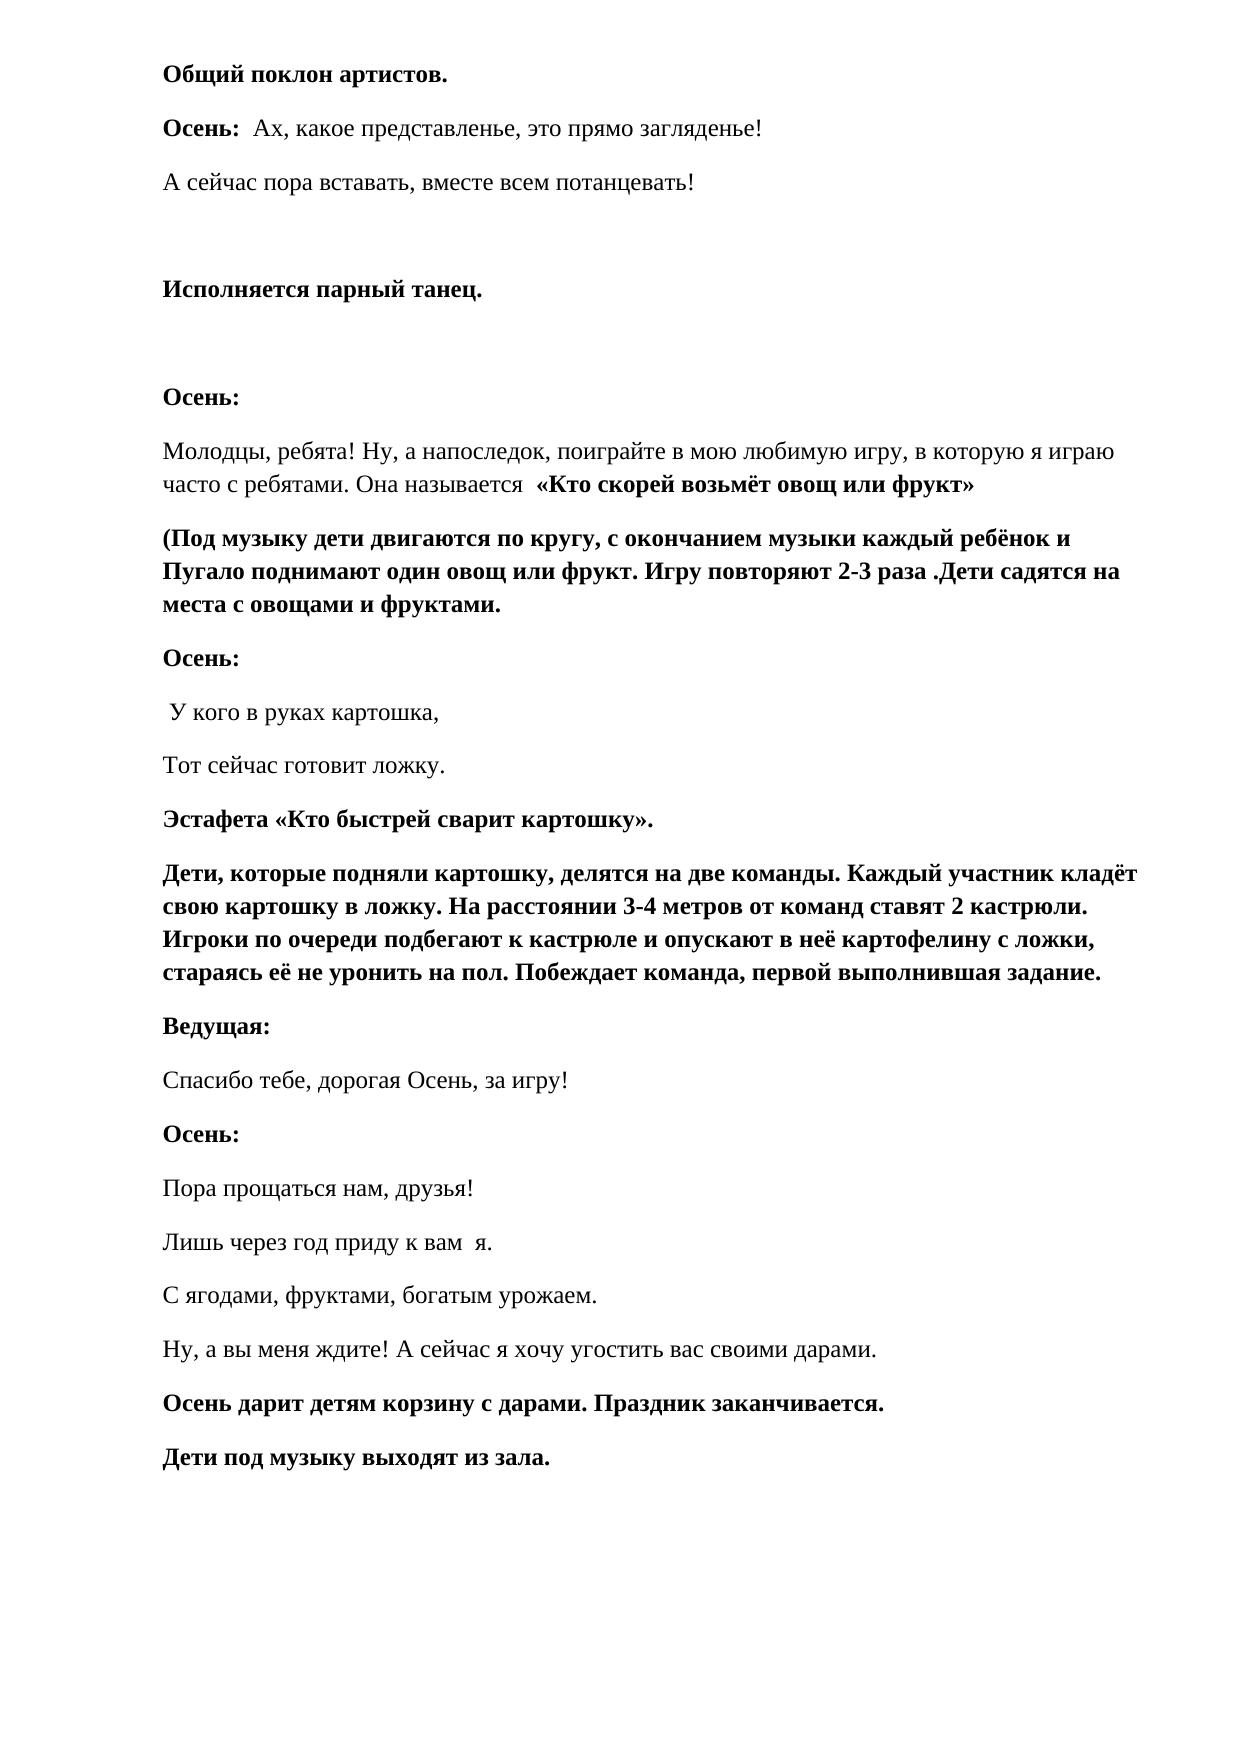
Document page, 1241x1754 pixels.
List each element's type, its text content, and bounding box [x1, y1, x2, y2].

text Осень: Ах, какое представленье, это прямо загляденье! [162, 113, 1152, 142]
text Дети, которые подняли картошку, делятся на две команды. Каждый участник кладёт свою картошку в ложку. На расстоянии 3-4 метров от команд ставят 2 кастрюли. Игроки по очереди подбегают к кастрюле и опускают в неё картофелину с ложки, стараясь её не уронить на пол. Побеждает команда, первой выполнившая задание. [162, 858, 1152, 986]
text Эстафета «Кто быстрей сварит картошку». [162, 804, 1152, 833]
text (Под музыку дети двигаются по кругу, с окончанием музыки каждый ребёнок и Пугало поднимают один овощ или фрукт. Игру повторяют 2-3 раза .Дети садятся на места с овощами и фруктами. [162, 523, 1152, 618]
text У кого в руках картошка, [162, 697, 1152, 726]
text Исполняется парный танец. [162, 274, 1152, 303]
text Ну, а вы меня ждите! А сейчас я хочу угостить вас своими дарами. [162, 1334, 1152, 1363]
text А сейчас пора вставать, вместе всем потанцевать! [162, 167, 1152, 196]
text Молодцы, ребята! Ну, а напоследок, поиграйте в мою любимую игру, в которую я играю часто с ребятами. Она называется «Кто скорей возьмёт овощ или фрукт» [162, 436, 1152, 498]
text Тот сейчас готовит ложку. [162, 751, 1152, 779]
text Осень: [162, 643, 1152, 672]
text Пора прощаться нам, друзья! [162, 1173, 1152, 1202]
text Осень дарит детям корзину с дарами. Праздник заканчивается. [162, 1388, 1152, 1417]
text Спасибо тебе, дорогая Осень, за игру! [162, 1065, 1152, 1094]
text Лишь через год приду к вам я. [162, 1227, 1152, 1255]
text Ведущая: [162, 1011, 1152, 1040]
text Общий поклон артистов. [162, 59, 1152, 88]
text Дети под музыку выходят из зала. [162, 1442, 1152, 1471]
text Осень: [162, 1119, 1152, 1148]
text Осень: [162, 382, 1152, 411]
text С ягодами, фруктами, богатым урожаем. [162, 1281, 1152, 1309]
